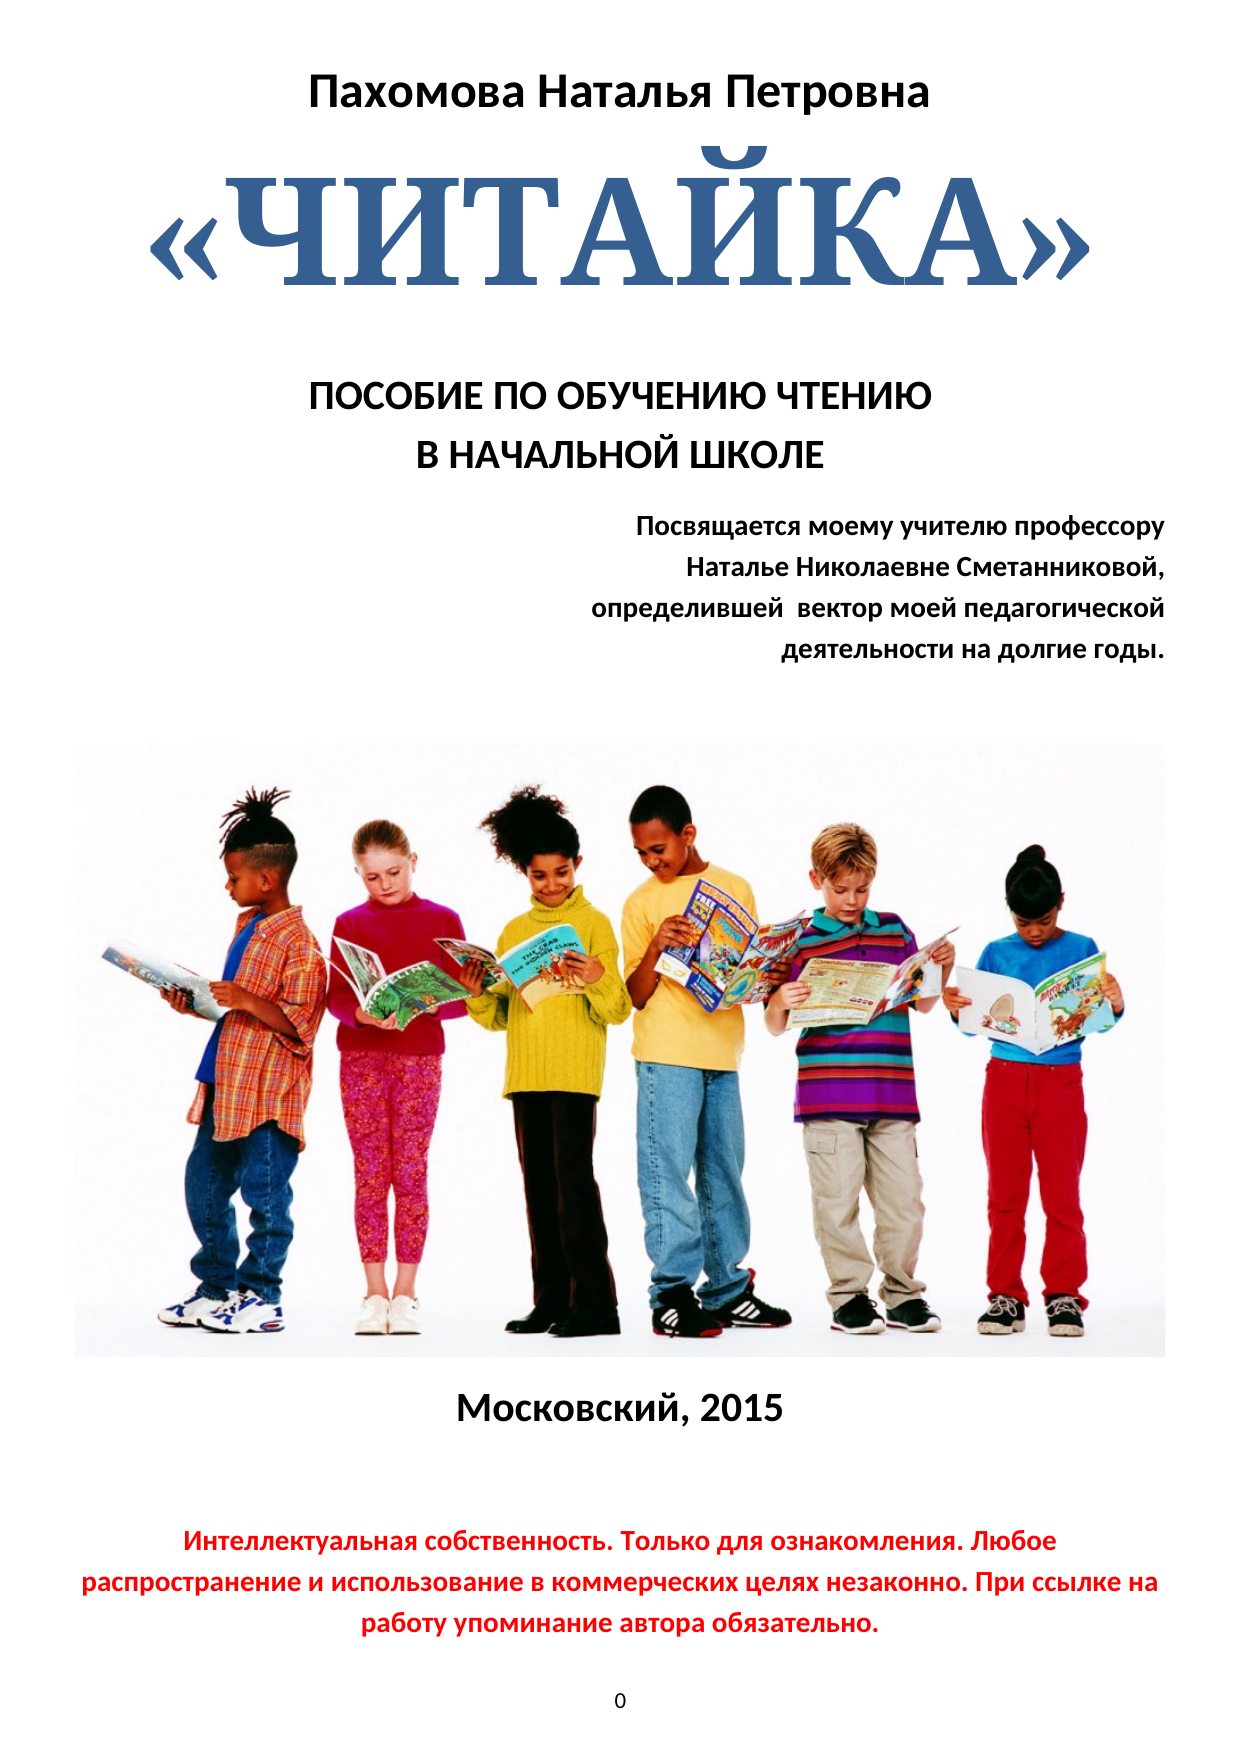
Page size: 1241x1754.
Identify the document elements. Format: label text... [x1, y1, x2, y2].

text Пахомова Наталья Петровна [75, 59, 1165, 120]
text Интеллектуальная собственность. Только для ознакомления. Любое распространение и использование в коммерческих целях незаконно. При ссылке на работу упоминание автора обязательно. [75, 1522, 1165, 1640]
text Посвящается моему учителю профессору Наталье Николаевне Сметанниковой, определившей вектор моей педагогической деятельности на долгие годы. [75, 507, 1165, 665]
picture [75, 744, 1166, 1357]
text «ЧИТАЙКА» [75, 150, 1165, 322]
text ПОСОБИЕ ПО ОБУЧЕНИЮ ЧТЕНИЮ В НАЧАЛЬНОЙ ШКОЛЕ [75, 369, 1165, 478]
text Московский, 2015 [75, 1381, 1165, 1432]
